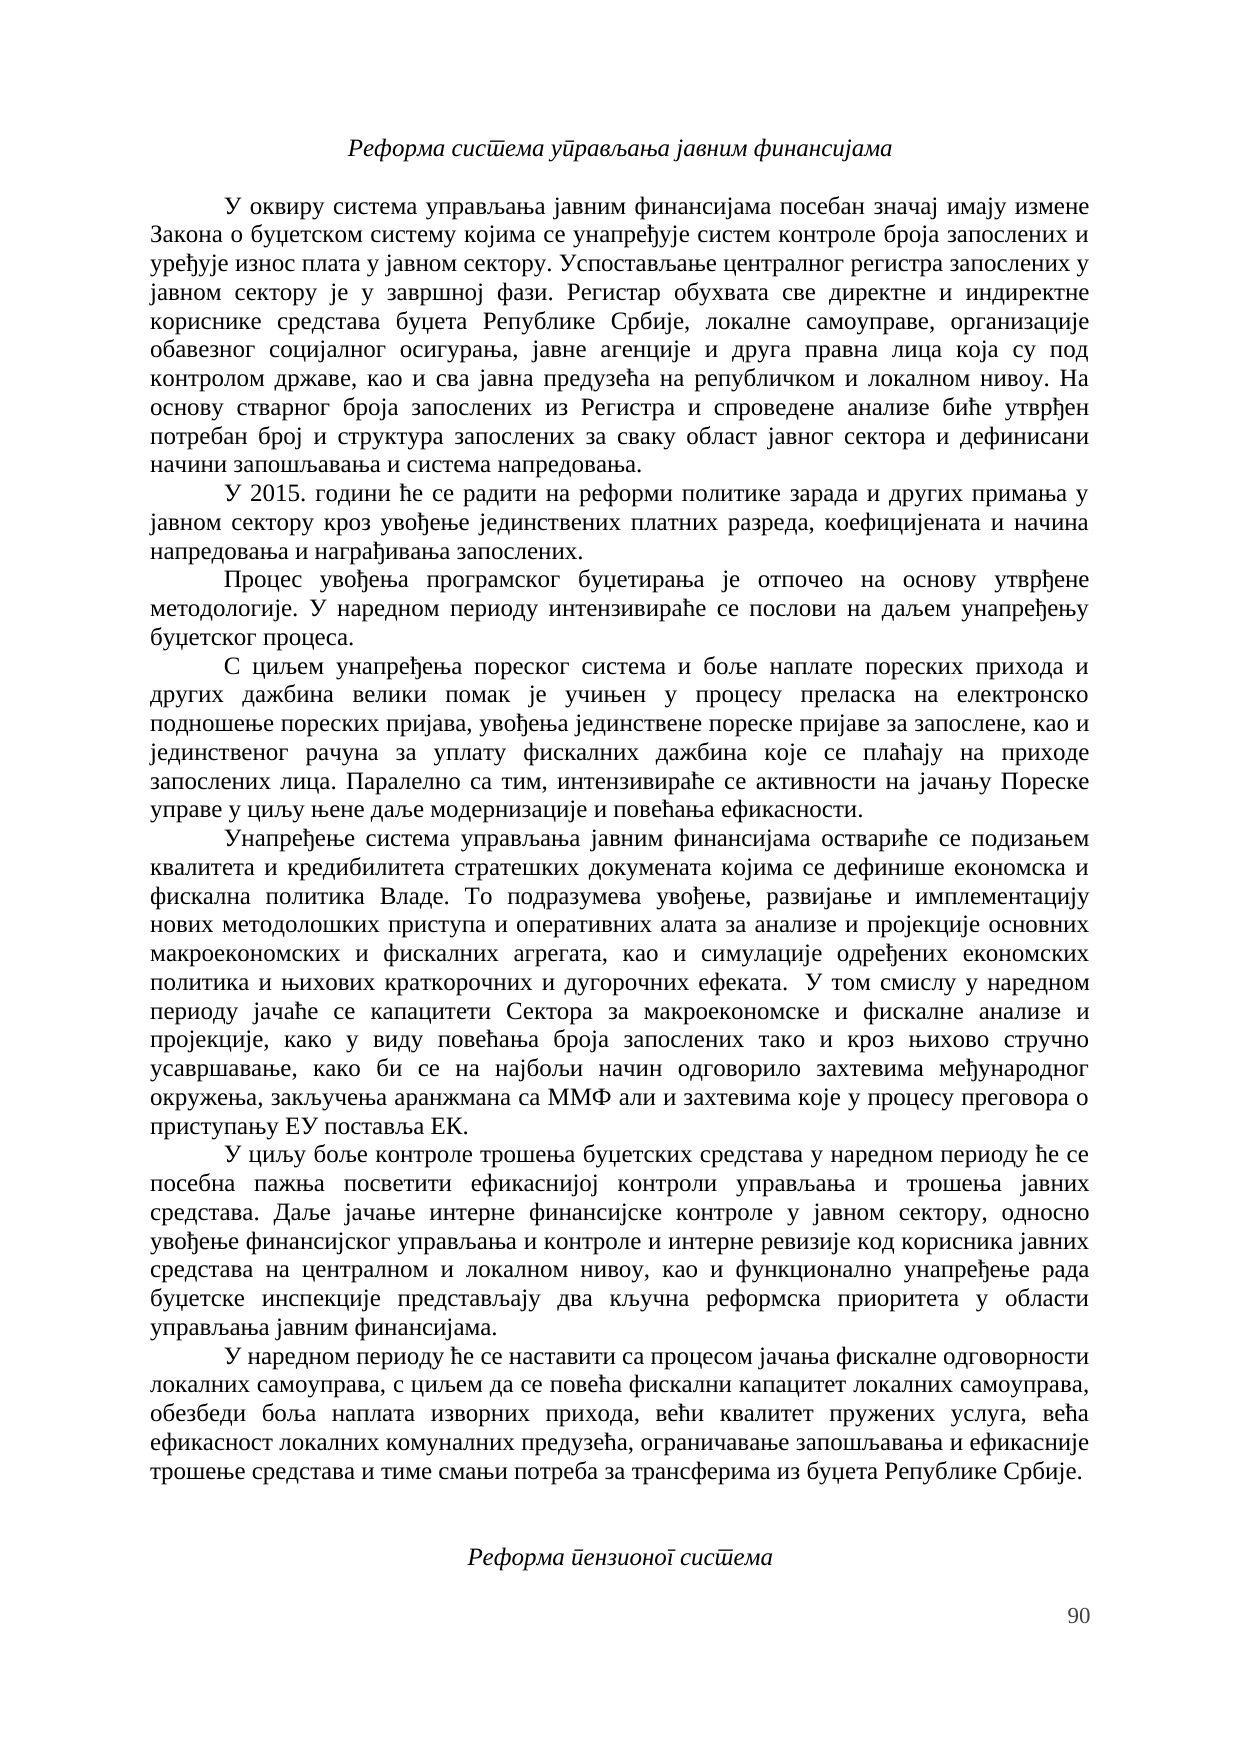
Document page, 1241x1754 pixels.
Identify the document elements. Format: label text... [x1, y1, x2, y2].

text У наредном периоду ће се наставити са процесом јачања фискалне одговорности локалних самоуправа, с циљем да се повећа фискални капацитет локалних самоуправа, обезбеди боља наплата изворних прихода, већи квалитет пружених услуга, већа ефикасност локалних комуналних предузећа, ограничавање запошљавања и ефикасније трошење средстава и тиме смањи потреба за трансферима из буџета Републике Србије. [150, 1341, 1090, 1484]
text Процес увођења програмског буџетирања је отпочео на основу утврђене методологије. У наредном периоду интензивираће се послови на даљем унапређењу буџетског процеса. [150, 564, 1090, 651]
text У 2015. години ће се радити на реформи политике зарада и других примања у јавном сектору кроз увођење јединствених платних разреда, коефицијената и начина напредовања и награђивања запослених. [150, 478, 1090, 564]
text С циљем унапређења пореског система и боље наплате пореских прихода и других дажбина велики помак је учињен у процесу преласка на електронско подношење пореских пријава, увођења јединствене пореске пријаве за запослене, као и јединственог рачуна за уплату фискалних дажбина које се плаћају на приходе запослених лица. Паралелно са тим, интензивираће се активности на јачању Пореске управе у циљу њене даље модернизације и повећања ефикасности. [150, 651, 1090, 823]
text Унапређење система управљања јавним финансијама оствариће се подизањем квалитета и кредибилитета стратешких докумената којима се дефинише економска и фискална политика Владе. То подразумева увођење, развијање и имплементацију нових методолошких приступа и оперативних алата за анализе и пројекције основних макроекономских и фискалних агрегата, као и симулације одређених економских политика и њихових краткорочних и дугорочних ефеката. У том смислу у наредном периоду јачаће се капацитети Сектора за макроекономске и фискалне анализе и пројекције, како у виду повећања броја запослених тако и кроз њихово стручно усавршавање, како би се на најбољи начин одговорило захтевима међународног окружења, закључења аранжмана са ММФ али и захтевима које у процесу преговора о приступању ЕУ поставља ЕК. [150, 823, 1090, 1139]
text Реформа пензионог система [150, 1542, 1090, 1571]
text У циљу боље контроле трошења буџетских средстава у наредном периоду ће се посебна пажња посветити ефикаснијој контроли управљања и трошења јавних средстава. Даље јачање интерне финансијске контроле у јавном сектору, односно увођење финансијског управљања и контроле и интерне ревизије код корисника јавних средстава на централном и локалном нивоу, као и функционално унапређење рада буџетске инспекције представљају два кључна реформска приоритета у области управљања јавним финансијама. [150, 1139, 1090, 1341]
text Реформа система управљања јавним финансијама [150, 133, 1090, 162]
text У оквиру система управљања јавним финансијама посебан значај имају измене Закона о буџетском систему којима се унапређује систем контроле броја запослених и уређује износ плата у јавном сектору. Успостављање централног регистра запослених у јавном сектору је у завршној фази. Регистар обухвата све директне и индиректне кориснике средстава буџета Републике Србије, локалне самоуправе, организације обавезног социјалног осигурања, јавне агенције и друга правна лица која су под контролом државе, као и сва јавна предузећа на републичком и локалном нивоу. На основу стварног броја запослених из Регистра и спроведене анализе биће утврђен потребан број и структура запослених за сваку област јавног сектора и дефинисани начини запошљавања и система напредовања. [150, 191, 1090, 478]
